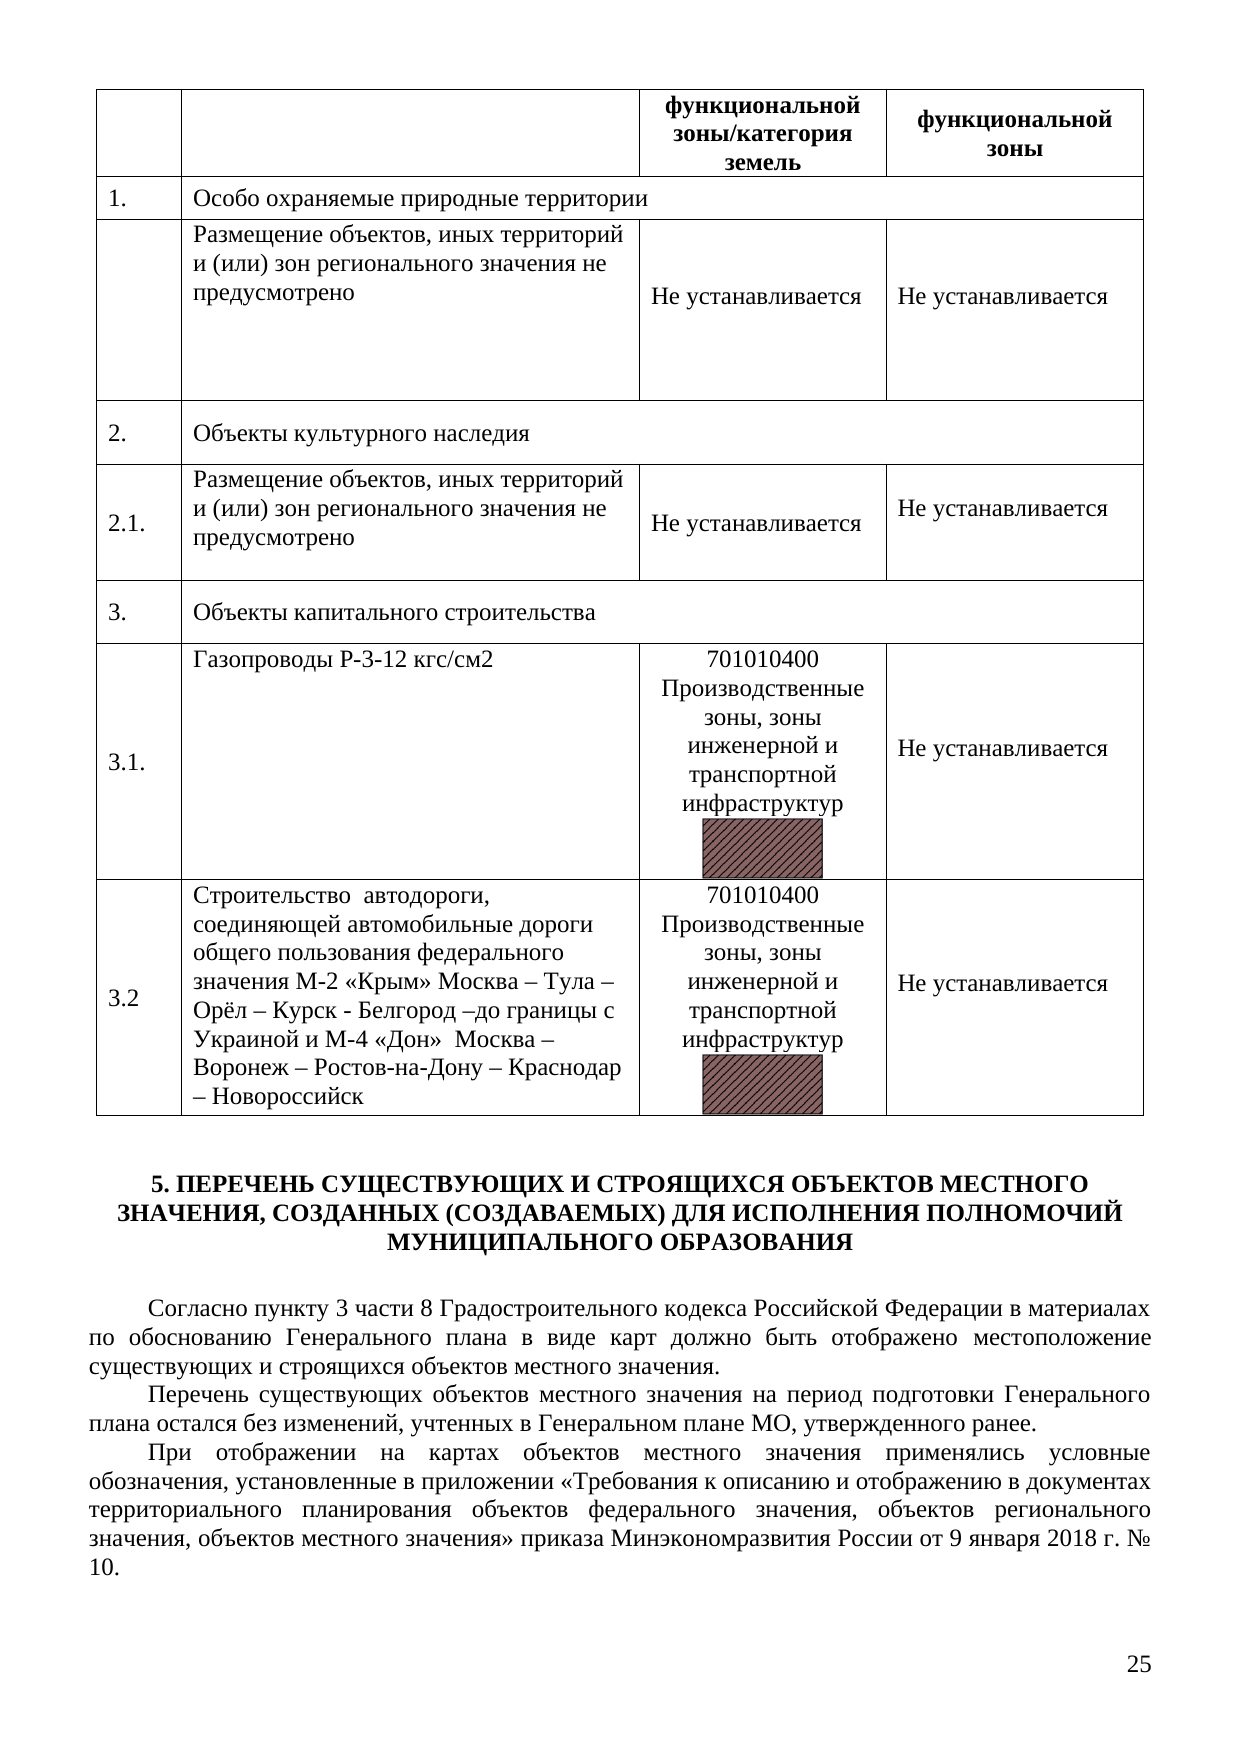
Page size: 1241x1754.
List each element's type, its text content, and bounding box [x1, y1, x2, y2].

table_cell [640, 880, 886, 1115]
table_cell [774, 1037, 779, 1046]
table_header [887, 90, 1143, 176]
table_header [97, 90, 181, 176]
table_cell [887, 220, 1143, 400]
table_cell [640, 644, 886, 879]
text При отображении на картах объектов местного значения применялись условные обозначения, установленные в приложении «Требования к описанию и отображению в документах территориального планирования объектов федерального значения, объектов регионального значения, объектов местного значения» приказа Минэкономразвития России от 9 января 2018 г. № 10. [89, 1437, 1152, 1581]
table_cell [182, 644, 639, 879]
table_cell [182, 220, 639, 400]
picture [701, 1052, 824, 1115]
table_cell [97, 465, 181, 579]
text Согласно пункту 3 части 8 Градостроительного кодекса Российской Федерации в материалах по обоснованию Генерального плана в виде карт должно быть отображено местоположение существующих и строящихся объектов местного значения. [89, 1293, 1152, 1379]
text Перечень существующих объектов местного значения на период подготовки Генерального плана остался без изменений, учтенных в Генеральном плане МО, утвержденного ранее. [89, 1379, 1152, 1437]
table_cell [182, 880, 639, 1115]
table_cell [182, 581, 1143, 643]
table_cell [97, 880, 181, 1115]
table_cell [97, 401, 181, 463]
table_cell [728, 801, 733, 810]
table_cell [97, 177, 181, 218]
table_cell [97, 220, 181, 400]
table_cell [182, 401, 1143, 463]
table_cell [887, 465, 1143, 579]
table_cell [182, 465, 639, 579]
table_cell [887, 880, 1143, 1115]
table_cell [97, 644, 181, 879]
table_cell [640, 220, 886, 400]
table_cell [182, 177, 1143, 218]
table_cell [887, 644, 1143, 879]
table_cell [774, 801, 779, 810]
subtitle 5. Перечень существующих и строящихся объектов местного значения, созданных (создаваемых) для исполнения полномочий муниципального образования [89, 1169, 1152, 1256]
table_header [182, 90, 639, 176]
picture [701, 816, 824, 879]
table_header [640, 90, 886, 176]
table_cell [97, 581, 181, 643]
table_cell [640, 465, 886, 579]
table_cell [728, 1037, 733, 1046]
